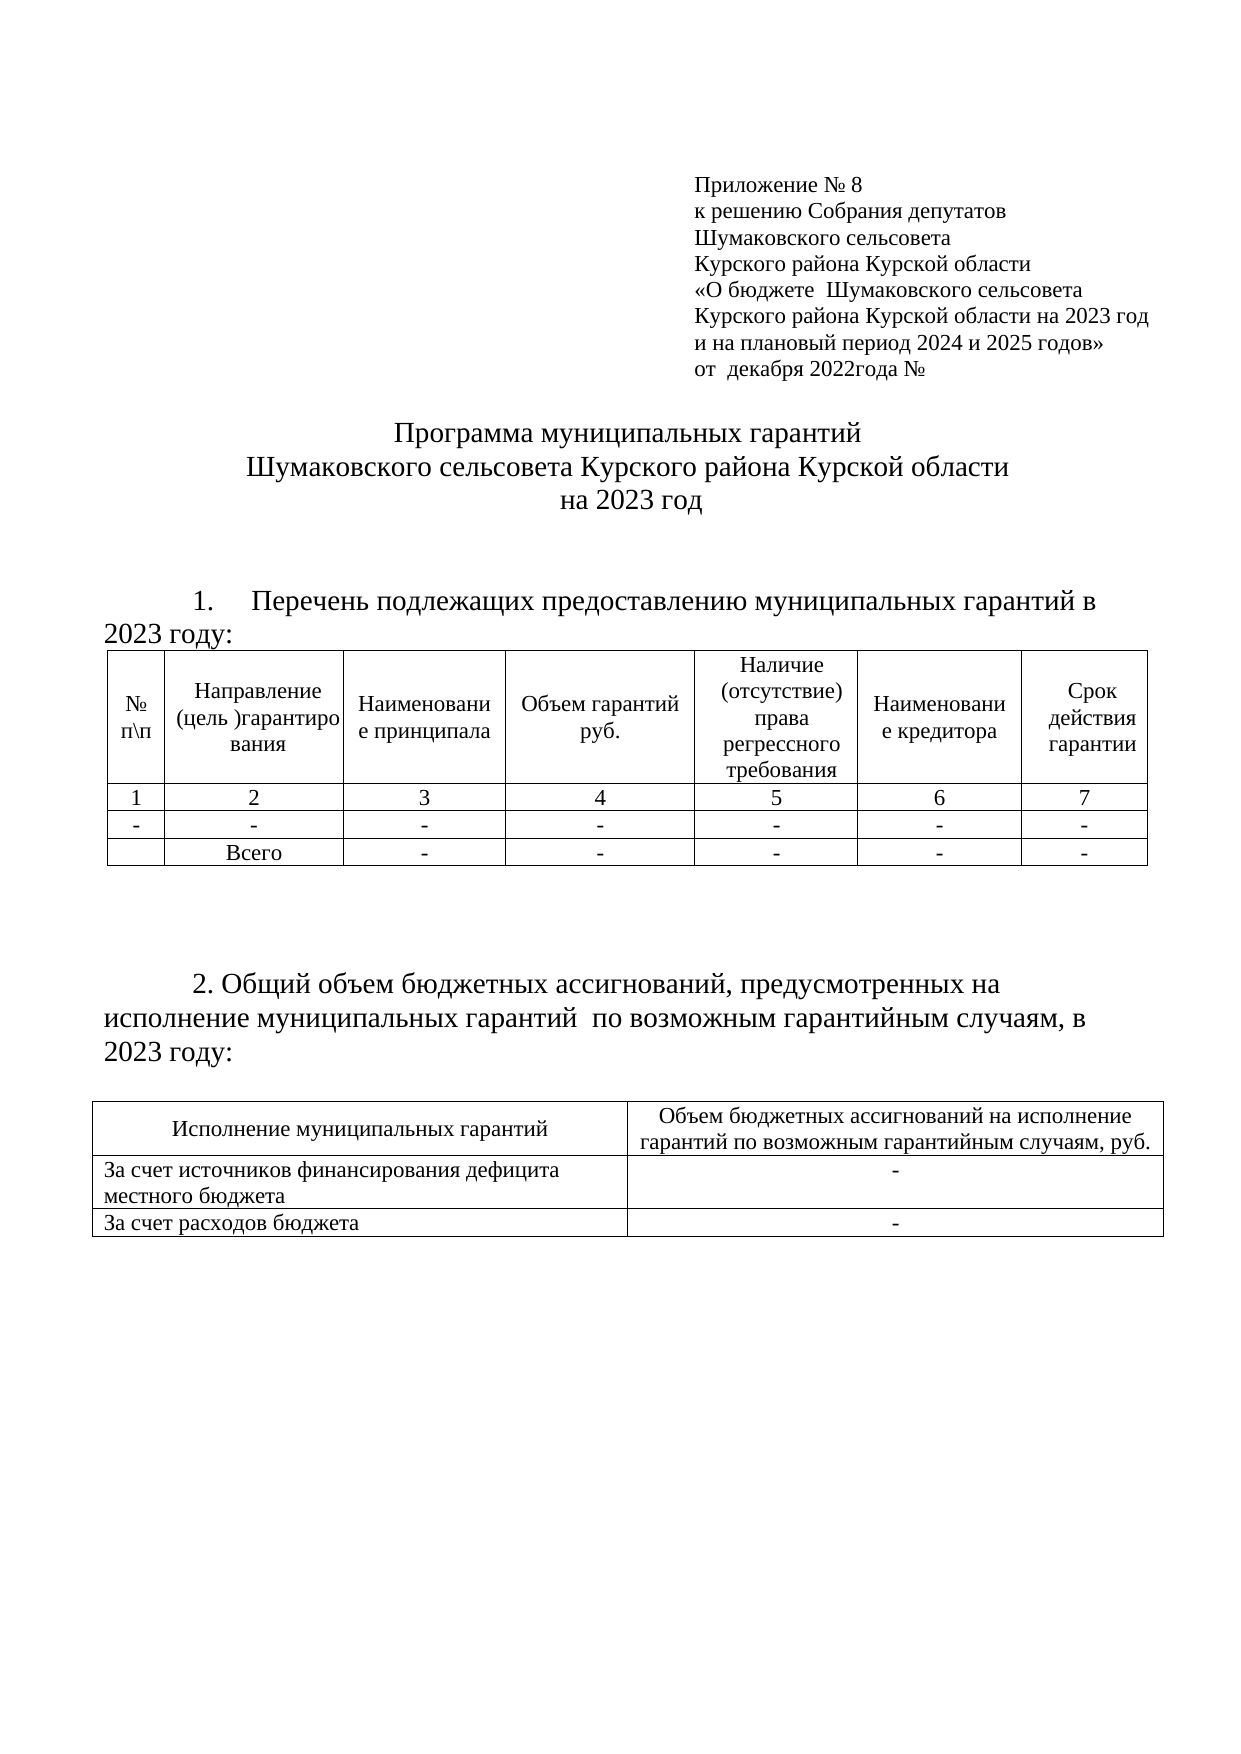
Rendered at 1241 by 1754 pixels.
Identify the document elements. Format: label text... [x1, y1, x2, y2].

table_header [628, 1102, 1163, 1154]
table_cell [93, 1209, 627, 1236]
text от декабря 2022года № [694, 355, 1204, 382]
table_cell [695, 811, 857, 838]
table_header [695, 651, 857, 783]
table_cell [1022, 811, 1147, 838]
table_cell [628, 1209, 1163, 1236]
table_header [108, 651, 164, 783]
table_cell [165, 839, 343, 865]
text Приложение № 8 [694, 171, 1152, 197]
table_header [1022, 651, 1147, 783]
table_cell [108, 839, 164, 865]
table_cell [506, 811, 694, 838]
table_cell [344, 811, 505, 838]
text Курского района Курской области на 2023 год и на плановый период 2024 и 2025 годов» [694, 303, 1152, 355]
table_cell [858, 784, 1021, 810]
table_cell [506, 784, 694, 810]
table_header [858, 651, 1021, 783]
text Шумаковского сельсовета Курского района Курской области [103, 449, 1152, 482]
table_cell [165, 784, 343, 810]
list Перечень подлежащих предоставлению муниципальных гарантий в 2023 году: [103, 583, 1152, 650]
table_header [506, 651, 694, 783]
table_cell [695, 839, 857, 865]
text на 2023 год [103, 482, 1152, 516]
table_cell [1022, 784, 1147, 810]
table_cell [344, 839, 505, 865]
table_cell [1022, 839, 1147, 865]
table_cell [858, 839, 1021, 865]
text Программа муниципальных гарантий [103, 415, 1152, 449]
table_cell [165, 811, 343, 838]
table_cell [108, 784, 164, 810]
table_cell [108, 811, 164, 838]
list 2. Общий объем бюджетных ассигнований, предусмотренных на исполнение муниципальных гарантий по возможным гарантийным случаям, в 2023 году: [103, 967, 1152, 1067]
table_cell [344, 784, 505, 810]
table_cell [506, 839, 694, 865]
text Курского района Курской области [694, 250, 1152, 276]
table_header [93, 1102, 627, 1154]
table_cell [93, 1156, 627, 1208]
text «О бюджете Шумаковского сельсовета [694, 276, 1152, 303]
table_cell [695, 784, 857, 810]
text к решению Собрания депутатов Шумаковского сельсовета [694, 197, 1152, 250]
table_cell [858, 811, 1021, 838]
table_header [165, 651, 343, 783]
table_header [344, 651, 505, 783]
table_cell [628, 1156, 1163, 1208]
